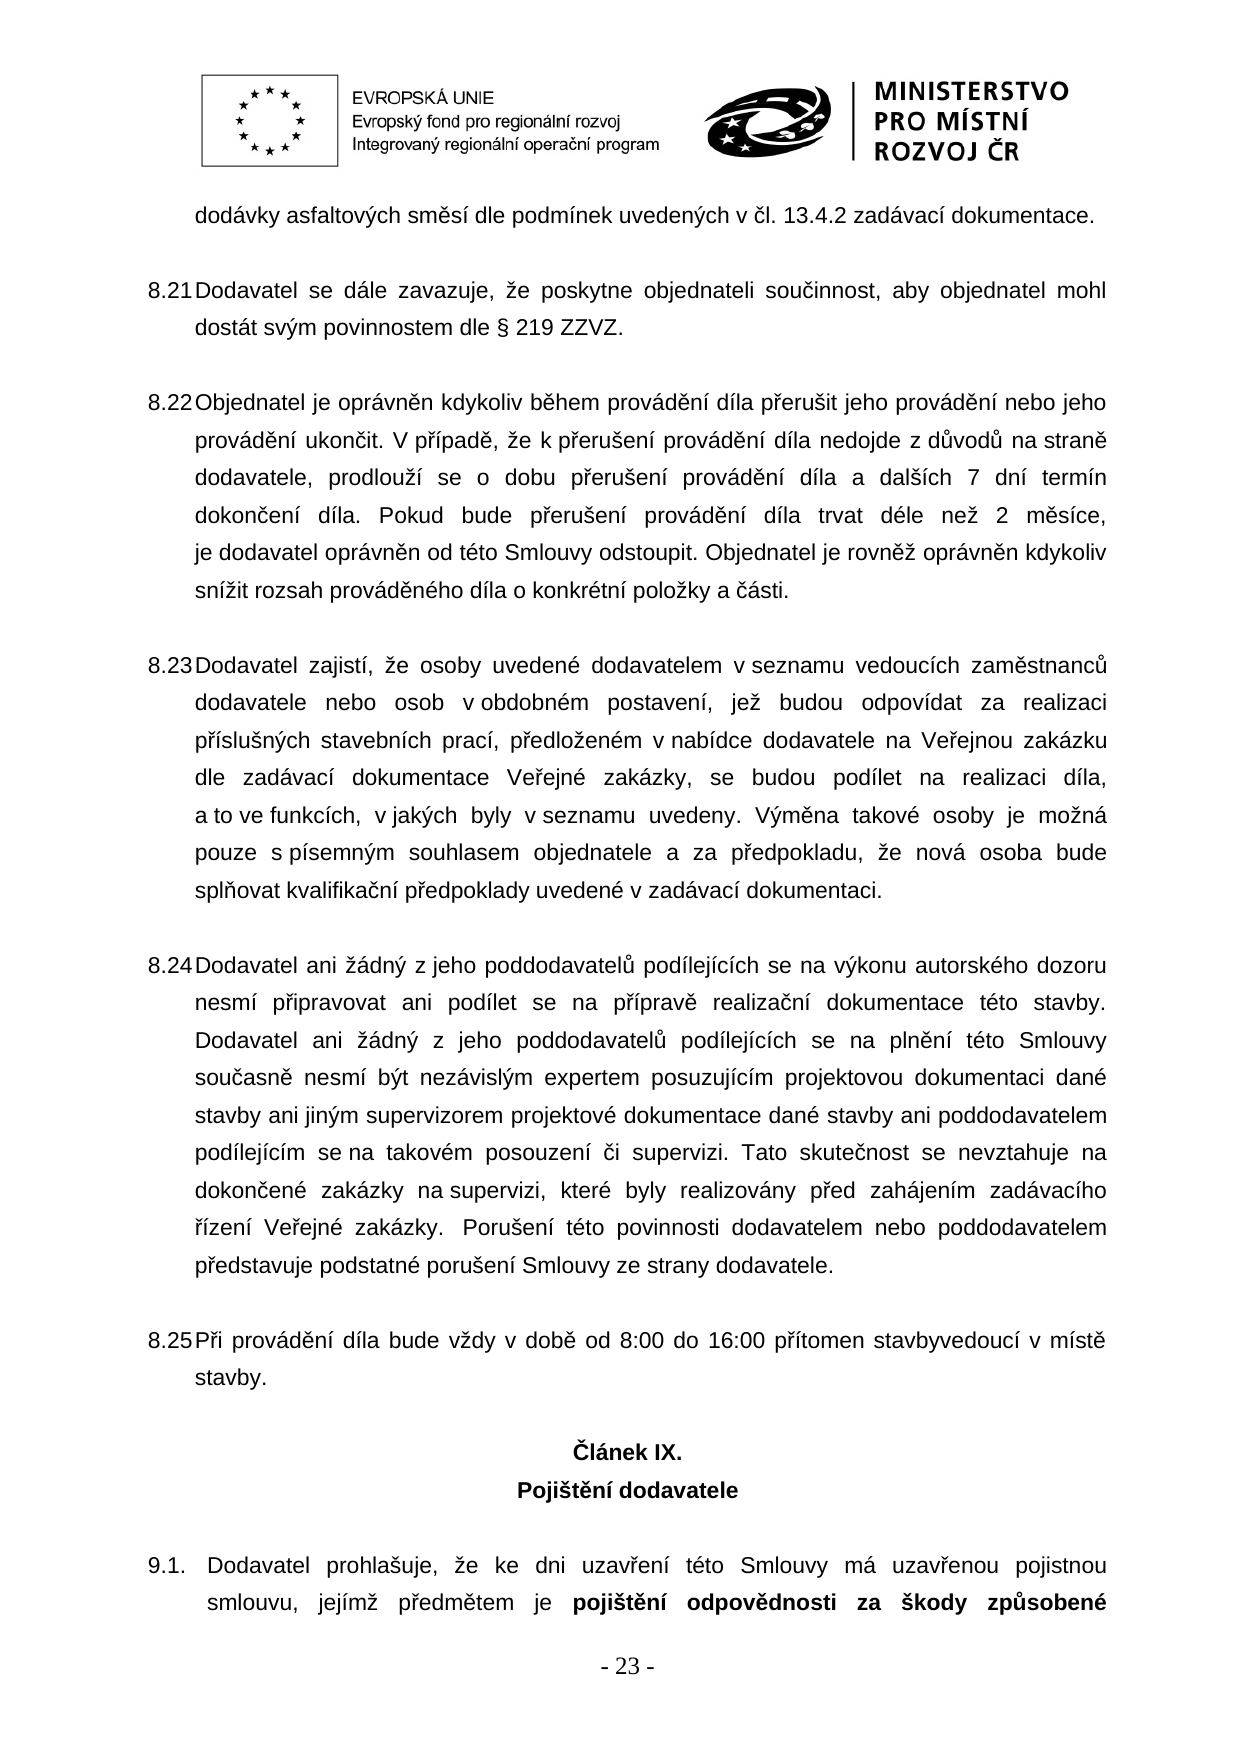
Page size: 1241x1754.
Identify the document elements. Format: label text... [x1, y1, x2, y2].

list Dodavatel zajistí, že osoby uvedené dodavatelem v seznamu vedoucích zaměstnanců dodavatele nebo osob v obdobném postavení, jež budou odpovídat za realizaci příslušných stavebních prací, předloženém v nabídce dodavatele na Veřejnou zakázku dle zadávací dokumentace Veřejné zakázky, se budou podílet na realizaci díla, a to ve funkcích, v jakých byly v seznamu uvedeny. Výměna takové osoby je možná pouze s písemným souhlasem objednatele a za předpokladu, že nová osoba bude splňovat kvalifikační předpoklady uvedené v zadávací dokumentaci. [148, 640, 1107, 903]
list Dodavatel ani žádný z jeho poddodavatelů podílejících se na výkonu autorského dozoru nesmí připravovat ani podílet se na přípravě realizační dokumentace této stavby. Dodavatel ani žádný z jeho poddodavatelů podílejících se na plnění této Smlouvy současně nesmí být nezávislým expertem posuzujícím projektovou dokumentaci dané stavby ani jiným supervizorem projektové dokumentace dané stavby ani poddodavatelem podílejícím se na takovém posouzení či supervizi. Tato skutečnost se nevztahuje na dokončené zakázky na supervizi, které byly realizovány před zahájením zadávacího řízení Veřejné zakázky. Porušení této povinnosti dodavatelem nebo poddodavatelem představuje podstatné porušení Smlouvy ze strany dodavatele. [148, 940, 1107, 1278]
list Při provádění díla bude vždy v době od 8:00 do 16:00 přítomen stavbyvedoucí v místě stavby. [148, 1315, 1107, 1390]
text Článek IX. [148, 1428, 1107, 1465]
list Objednatel je oprávněn kdykoliv během provádění díla přerušit jeho provádění nebo jeho provádění ukončit. V případě, že k přerušení provádění díla nedojde z důvodů na straně dodavatele, prodlouží se o dobu přerušení provádění díla a dalších 7 dní termín dokončení díla. Pokud bude přerušení provádění díla trvat déle než 2 měsíce, je dodavatel oprávněn od této Smlouvy odstoupit. Objednatel je rovněž oprávněn kdykoliv snížit rozsah prováděného díla o konkrétní položky a části. [148, 378, 1107, 603]
text Pojištění dodavatele [148, 1465, 1107, 1503]
picture [158, 44, 1097, 191]
list Dodavatel se dále zavazuje, že poskytne objednateli součinnost, aby objednatel mohl dostát svým povinnostem dle § 219 ZZVZ. [148, 265, 1107, 340]
